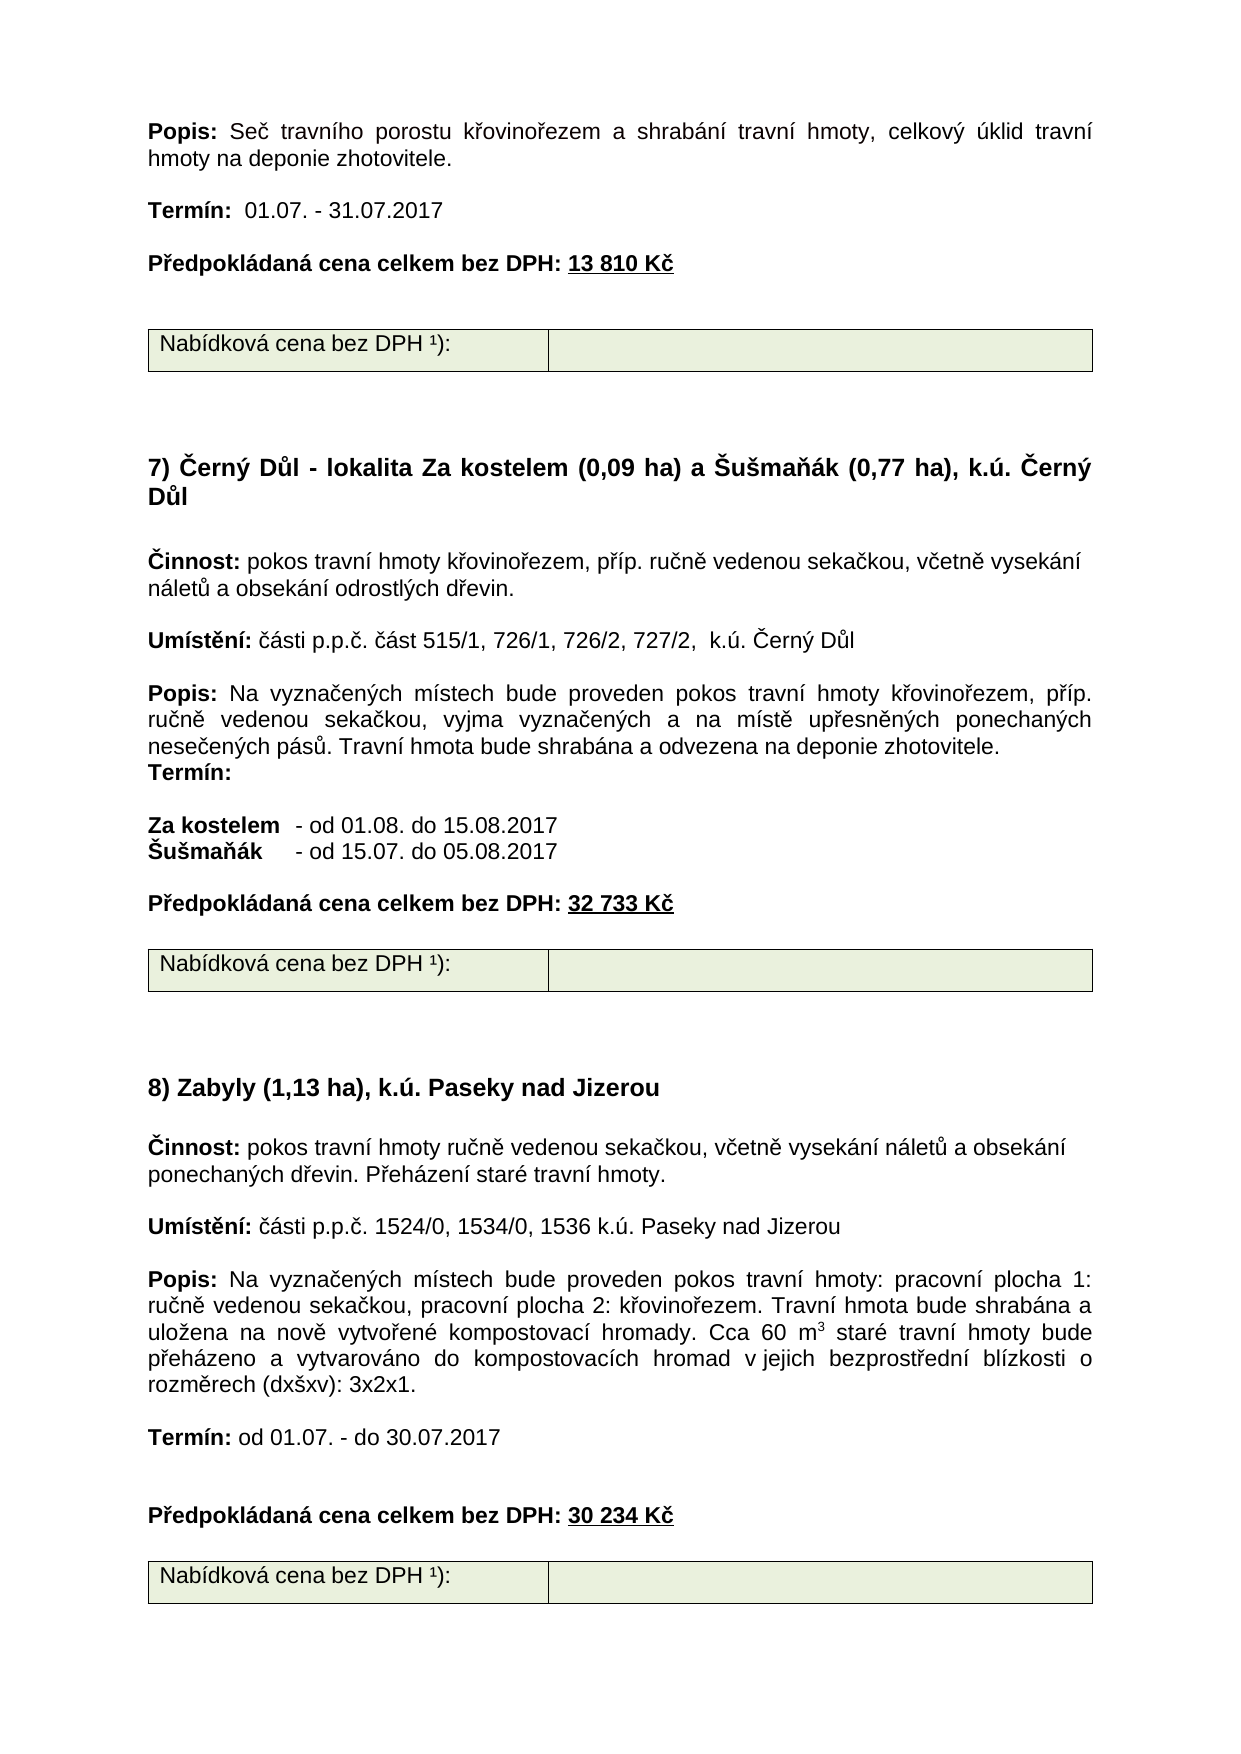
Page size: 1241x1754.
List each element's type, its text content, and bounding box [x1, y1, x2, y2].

text Činnost: pokos travní hmoty ručně vedenou sekačkou, včetně vysekání náletů a obsekání ponechaných dřevin. Přeházení staré travní hmoty. [148, 1134, 1093, 1187]
text Popis: Na vyznačených místech bude proveden pokos travní hmoty křovinořezem, příp. ručně vedenou sekačkou, vyjma vyznačených a na místě upřesněných ponechaných nesečených pásů. Travní hmota bude shrabána a odvezena na deponie zhotovitele. [148, 680, 1093, 759]
subtitle 7) Černý Důl - lokalita Za kostelem (0,09 ha) a Šušmaňák (0,77 ha), k.ú. Černý Důl [148, 453, 1093, 511]
text Předpokládaná cena celkem bez DPH: 13 810 Kč [148, 250, 1093, 276]
table_header [549, 950, 1092, 991]
text Termín: [148, 759, 1093, 786]
table_header [549, 1562, 1092, 1603]
text Popis: Na vyznačených místech bude proveden pokos travní hmoty: pracovní plocha 1: ručně vedenou sekačkou, pracovní plocha 2: křovinořezem. Travní hmota bude shrabána a uložena na nově vytvořené kompostovací hromady. Cca 60 m3 staré travní hmoty bude přeházeno a vytvarováno do kompostovacích hromad v jejich bezprostřední blízkosti o rozměrech (dxšxv): 3x2x1. [148, 1266, 1093, 1398]
text Termín: od 01.07. - do 30.07.2017 [148, 1424, 1093, 1451]
text Umístění: části p.p.č. 1524/0, 1534/0, 1536 k.ú. Paseky nad Jizerou [148, 1213, 1093, 1240]
text Za kostelem - od 01.08. do 15.08.2017 [148, 812, 1093, 838]
table_header Nabídková cena bez DPH ¹): [149, 950, 548, 991]
table_header Nabídková cena bez DPH ¹): [149, 330, 548, 371]
text Šušmaňák - od 15.07. do 05.08.2017 [148, 838, 1093, 864]
subtitle Předpokládaná cena celkem bez DPH: 32 733 Kč [148, 889, 1093, 916]
text Umístění: části p.p.č. část 515/1, 726/1, 726/2, 727/2, k.ú. Černý Důl [148, 627, 1093, 654]
text Činnost: pokos travní hmoty křovinořezem, příp. ručně vedenou sekačkou, včetně vysekání náletů a obsekání odrostlých dřevin. [148, 548, 1093, 601]
text Popis: Seč travního porostu křovinořezem a shrabání travní hmoty, celkový úklid travní hmoty na deponie zhotovitele. [148, 118, 1093, 171]
table_header [549, 330, 1092, 371]
table_header Nabídková cena bez DPH ¹): [149, 1562, 548, 1603]
text Termín: 01.07. - 31.07.2017 [148, 197, 1093, 223]
subtitle Předpokládaná cena celkem bez DPH: 30 234 Kč [148, 1502, 1093, 1528]
subtitle 8) Zabyly (1,13 ha), k.ú. Paseky nad Jizerou [148, 1073, 1093, 1102]
